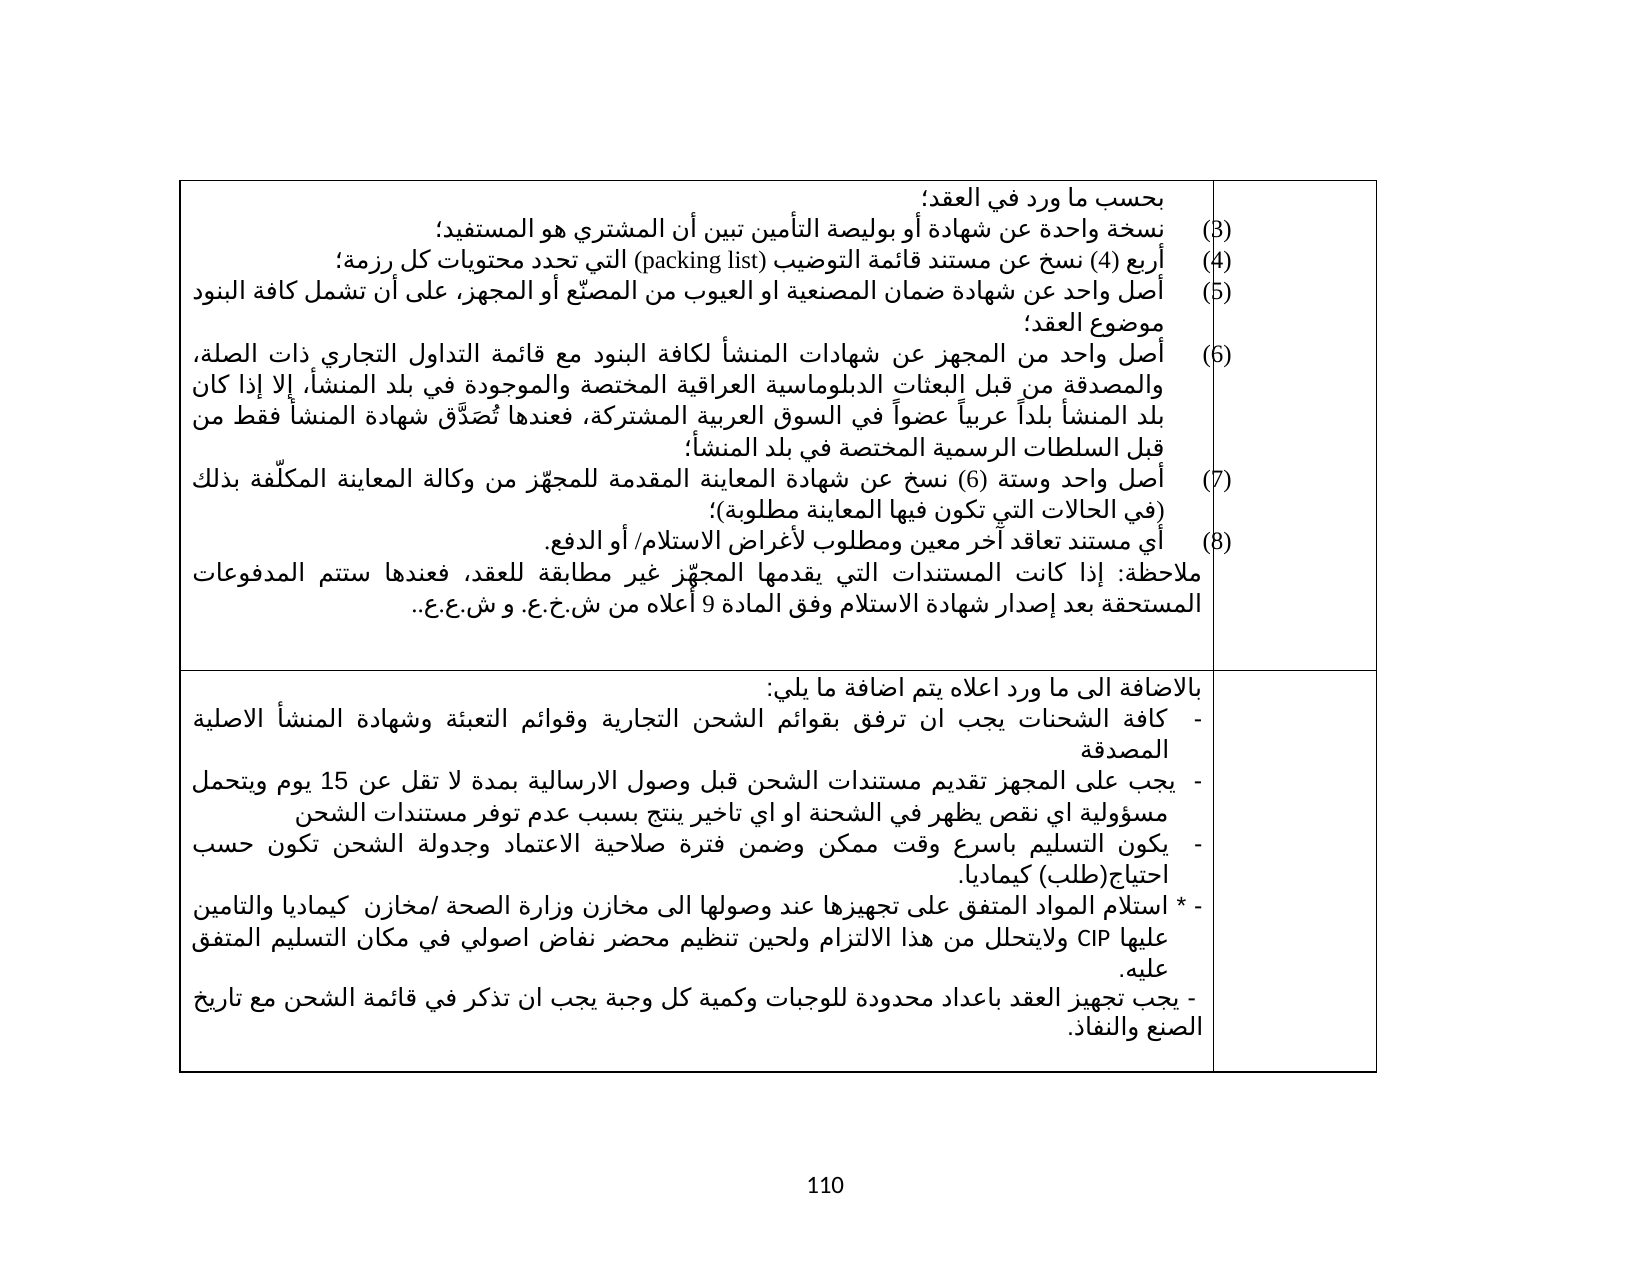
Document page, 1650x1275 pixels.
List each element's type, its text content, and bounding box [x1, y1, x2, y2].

table_cell ش.ع.ع 11.1 و11.3 [1214, 181, 1376, 670]
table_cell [181, 181, 1213, 670]
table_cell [181, 671, 1213, 1071]
table_cell [1214, 671, 1376, 1071]
